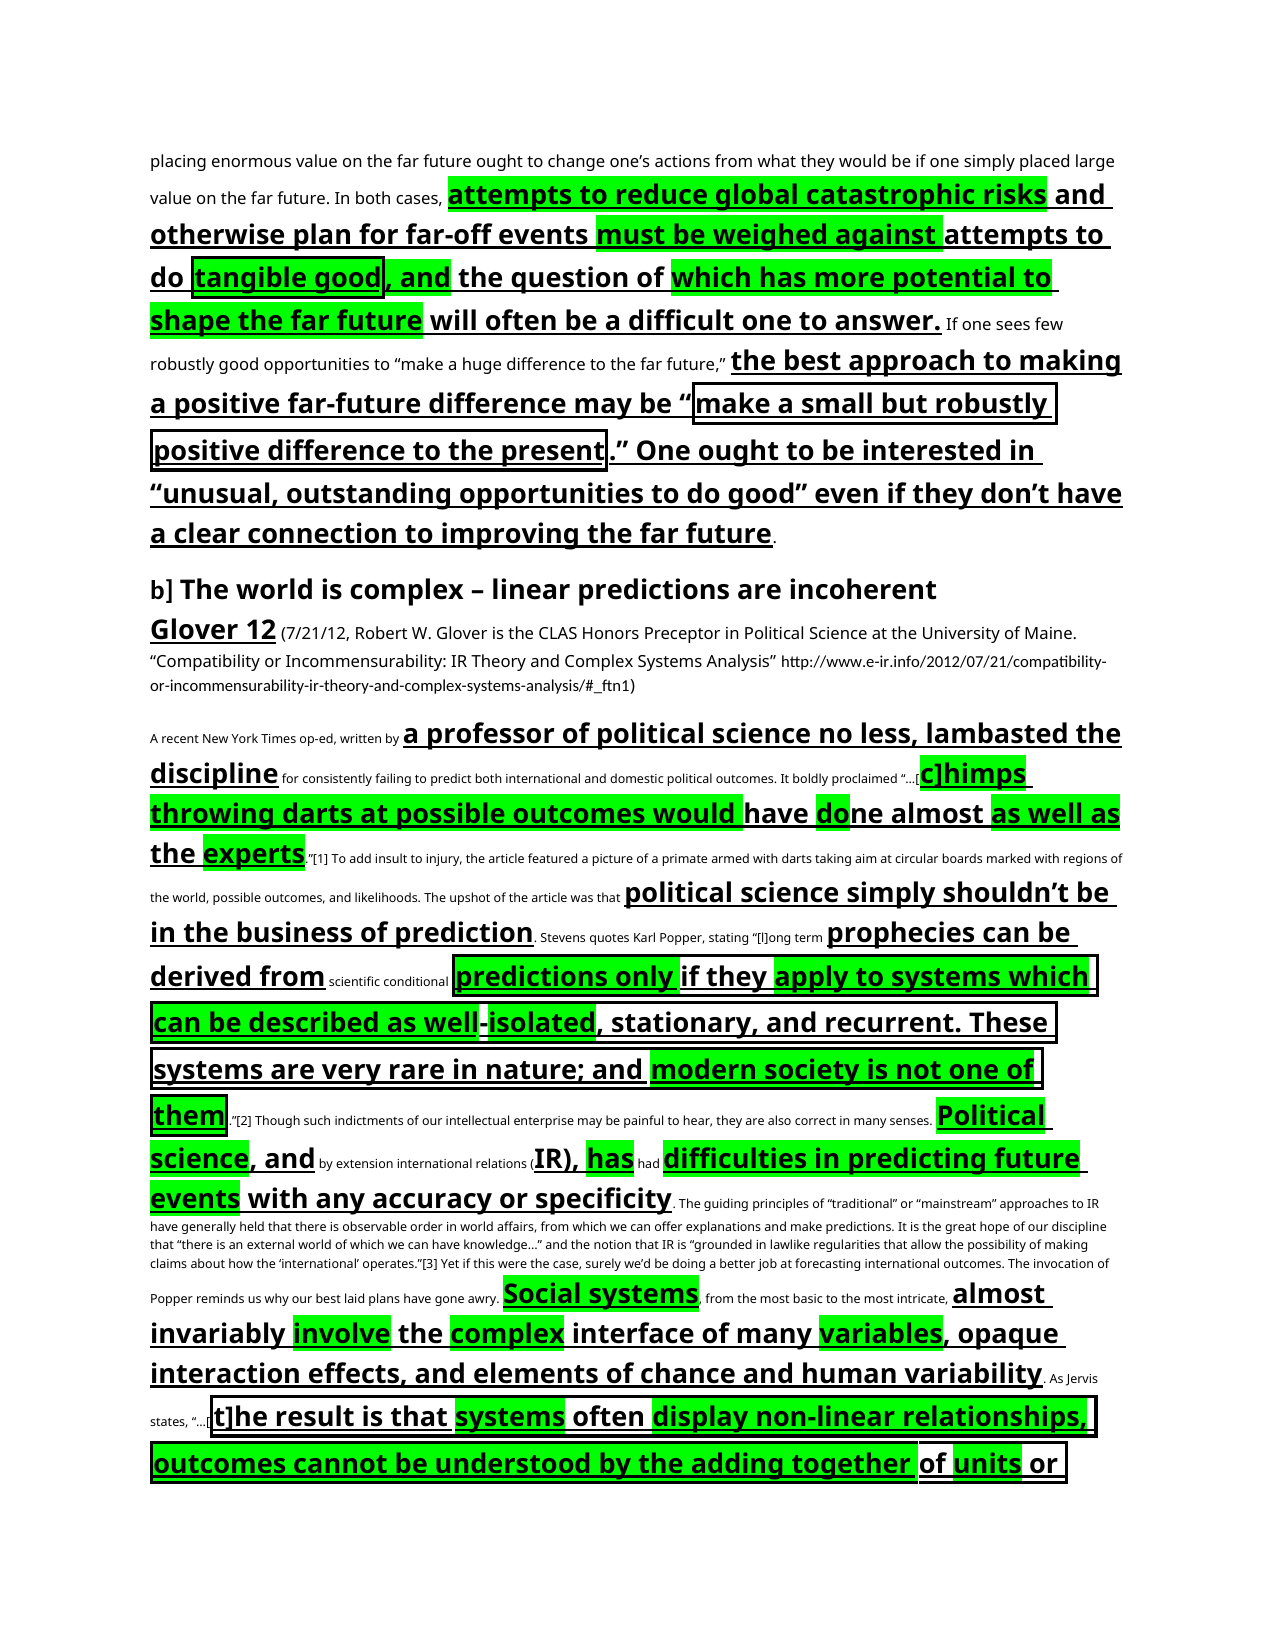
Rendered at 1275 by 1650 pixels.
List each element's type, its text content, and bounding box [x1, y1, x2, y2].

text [150, 150, 1125, 551]
text Glover 12 (7/21/12, Robert W. Glover is the CLAS Honors Preceptor in Political Science at the University of Maine. “Compatibility or Incommensurability: IR Theory and Complex Systems Analysis” http://www.e-ir.info/2012/07/21/compatibility-or-incommensurability-ir-theory-and-complex-systems-analysis/#_ftn1) [150, 611, 1125, 696]
subtitle b] The world is complex – linear predictions are incoherent [150, 571, 1125, 608]
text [150, 715, 1125, 1484]
